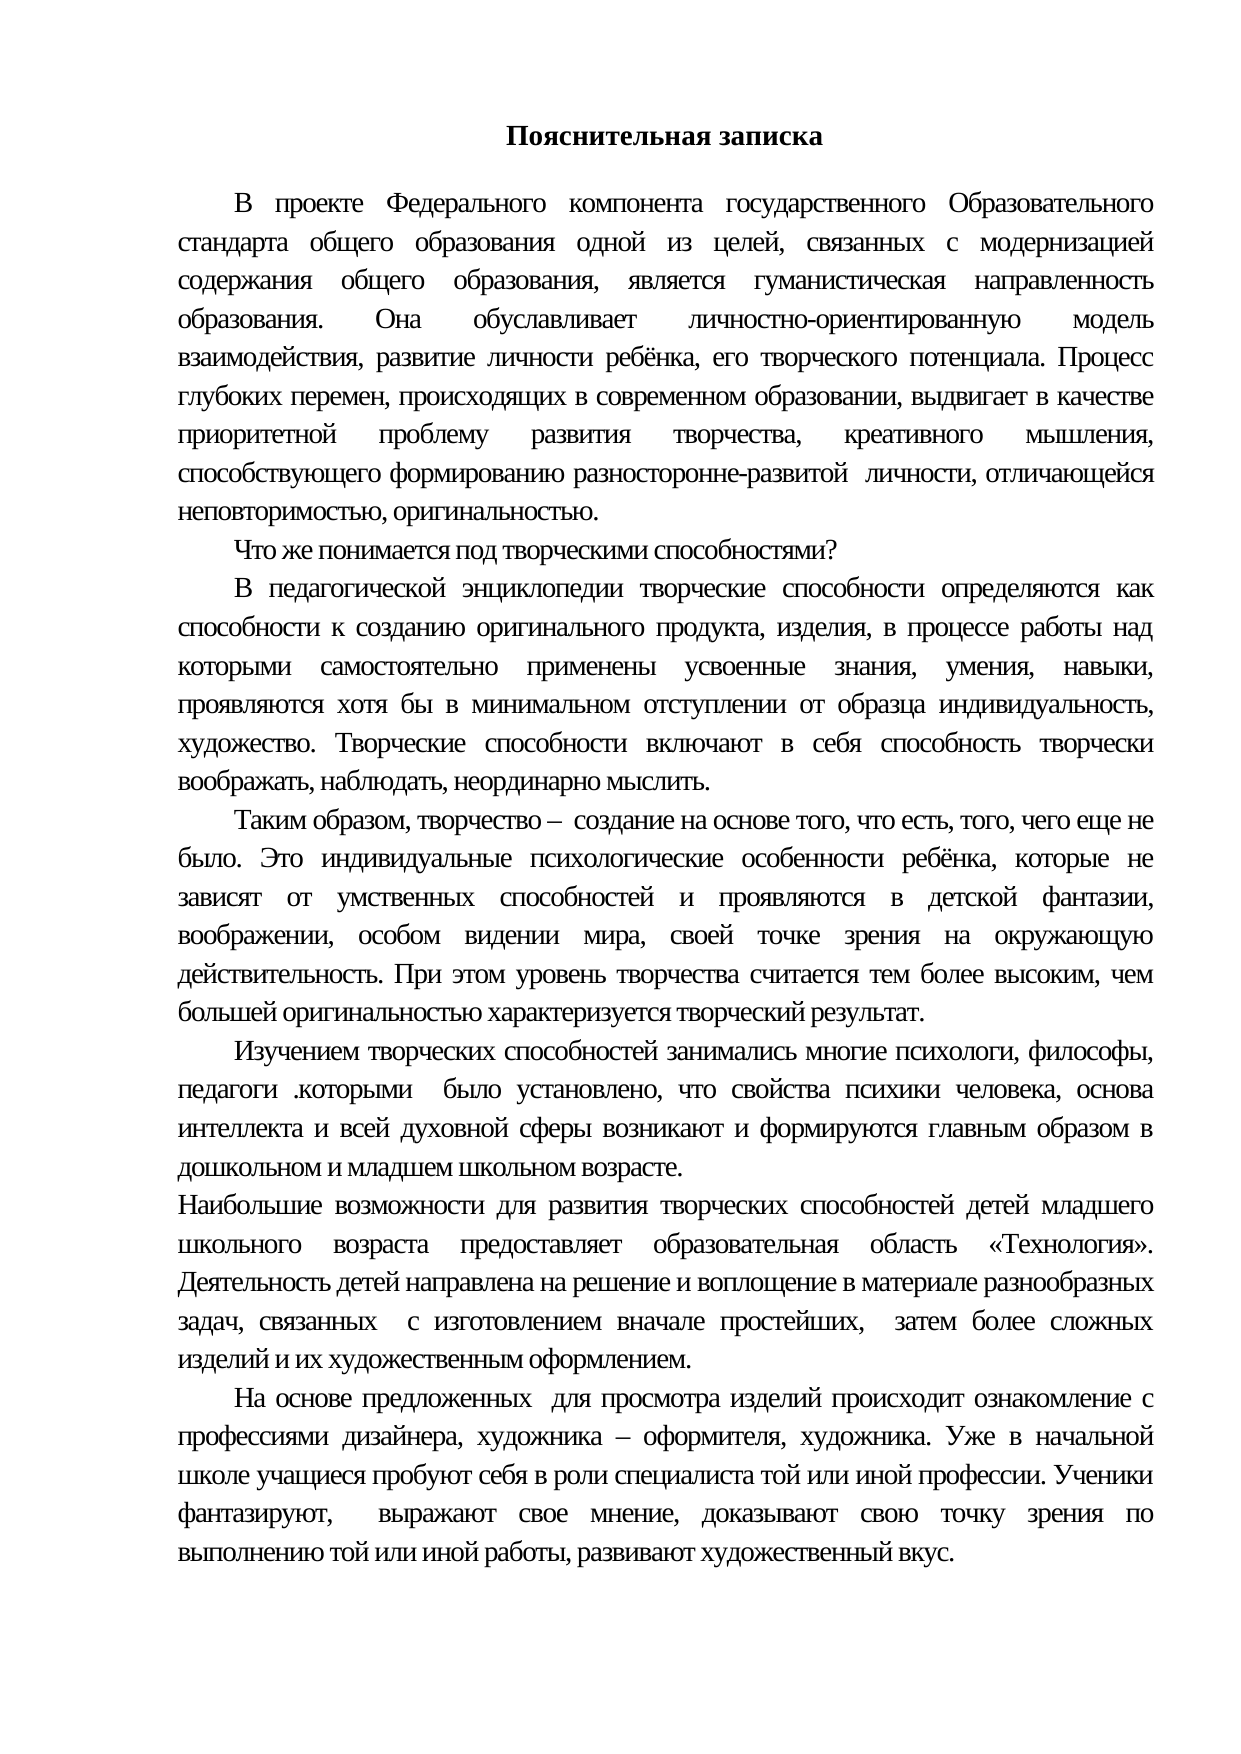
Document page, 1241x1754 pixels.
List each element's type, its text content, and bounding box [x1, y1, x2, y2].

text Наибольшие возможности для развития творческих способностей детей младшего школьного возраста предоставляет образовательная область «Технология». Деятельность детей направлена на решение и воплощение в материале разнообразных задач, связанных с изготовлением вначале простейших, затем более сложных изделий и их художественным оформлением. [177, 1187, 1154, 1375]
text На основе предложенных для просмотра изделий происходит ознакомление с профессиями дизайнера, художника – оформителя, художника. Уже в начальной школе учащиеся пробуют себя в роли специалиста той или иной профессии. Ученики фантазируют, выражают свое мнение, доказывают свою точку зрения по выполнению той или иной работы, развивают художественный вкус. [177, 1380, 1154, 1568]
text Пояснительная записка [177, 118, 1152, 152]
text В проекте Федерального компонента государственного Образовательного стандарта общего образования одной из целей, связанных с модернизацией содержания общего образования, является гуманистическая направленность образования. Она обуславливает личностно-ориентированную модель взаимодействия, развитие личности ребёнка, его творческого потенциала. Процесс глубоких перемен, происходящих в современном образовании, выдвигает в качестве приоритетной проблему развития творчества, креативного мышления, способствующего формированию разносторонне-развитой личности, отличающейся неповторимостью, оригинальностью. [177, 185, 1154, 527]
text Таким образом, творчество – создание на основе того, что есть, того, чего еще не было. Это индивидуальные психологические особенности ребёнка, которые не зависят от умственных способностей и проявляются в детской фантазии, воображении, особом видении мира, своей точке зрения на окружающую действительность. При этом уровень творчества считается тем более высоким, чем большей оригинальностью характеризуется творческий результат. [177, 802, 1154, 1028]
text В педагогической энциклопедии творческие способности определяются как способности к созданию оригинального продукта, изделия, в процессе работы над которыми самостоятельно применены усвоенные знания, умения, навыки, проявляются хотя бы в минимальном отступлении от образца индивидуальность, художество. Творческие способности включают в себя способность творчески воображать, наблюдать, неординарно мыслить. [177, 571, 1154, 797]
text Что же понимается под творческими способностями? [177, 532, 1154, 566]
text Изучением творческих способностей занимались многие психологи, философы, педагоги .которыми было установлено, что свойства психики человека, основа интеллекта и всей духовной сферы возникают и формируются главным образом в дошкольном и младшем школьном возрасте. [177, 1033, 1154, 1182]
